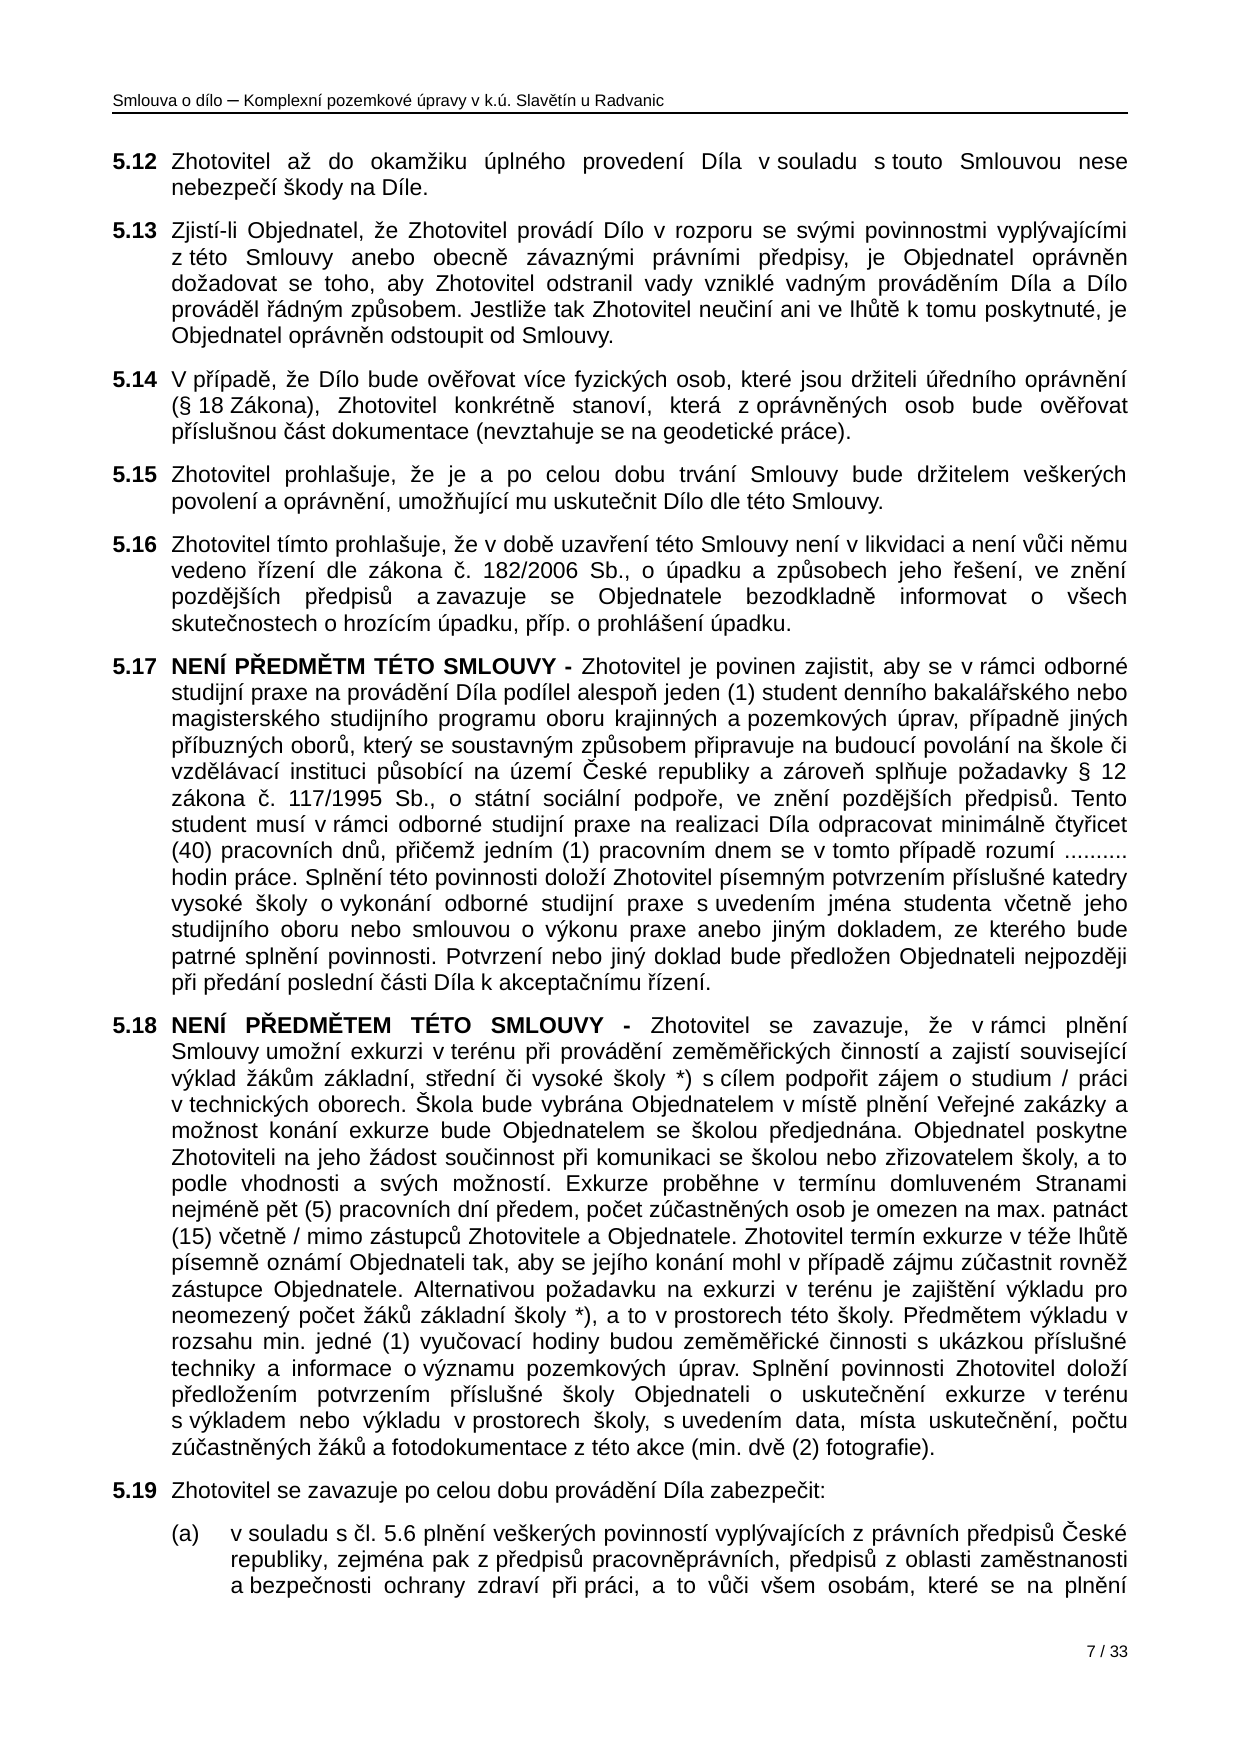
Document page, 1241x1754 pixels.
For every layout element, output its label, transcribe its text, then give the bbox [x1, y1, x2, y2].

text Zjistí-li Objednatel, že Zhotovitel provádí Dílo v rozporu se svými povinnostmi vyplývajícími z této Smlouvy anebo obecně závaznými právními předpisy, je Objednatel oprávněn dožadovat se toho, aby Zhotovitel odstranil vady vzniklé vadným prováděním Díla a Dílo prováděl řádným způsobem. Jestliže tak Zhotovitel neučiní ani ve lhůtě k tomu poskytnuté, je Objednatel oprávněn odstoupit od Smlouvy. [112, 217, 1128, 349]
text Zhotovitel prohlašuje, že je a po celou dobu trvání Smlouvy bude držitelem veškerých povolení a oprávnění, umožňující mu uskutečnit Dílo dle této Smlouvy. [112, 461, 1128, 514]
text NENÍ PŘEDMĚTEM TÉTO SMLOUVY - Zhotovitel se zavazuje, že v rámci plnění Smlouvy umožní exkurzi v terénu při provádění zeměměřických činností a zajistí související výklad žákům základní, střední či vysoké školy *) s cílem podpořit zájem o studium / práci v technických oborech. Škola bude vybrána Objednatelem v místě plnění Veřejné zakázky a možnost konání exkurze bude Objednatelem se školou předjednána. Objednatel poskytne Zhotoviteli na jeho žádost součinnost při komunikaci se školou nebo zřizovatelem školy, a to podle vhodnosti a svých možností. Exkurze proběhne v termínu domluveném Stranami nejméně pět (5) pracovních dní předem, počet zúčastněných osob je omezen na max. patnáct (15) včetně / mimo zástupců Zhotovitele a Objednatele. Zhotovitel termín exkurze v téže lhůtě písemně oznámí Objednateli tak, aby se jejího konání mohl v případě zájmu zúčastnit rovněž zástupce Objednatele. Alternativou požadavku na exkurzi v terénu je zajištění výkladu pro neomezený počet žáků základní školy *), a to v prostorech této školy. Předmětem výkladu v rozsahu min. jedné (1) vyučovací hodiny budou zeměměřické činnosti s ukázkou příslušné techniky a informace o významu pozemkových úprav. Splnění povinnosti Zhotovitel doloží předložením potvrzením příslušné školy Objednateli o uskutečnění exkurze v terénu s výkladem nebo výkladu v prostorech školy, s uvedením data, místa uskutečnění, počtu zúčastněných žáků a fotodokumentace z této akce (min. dvě (2) fotografie). [112, 1012, 1128, 1460]
text Zhotovitel až do okamžiku úplného provedení Díla v souladu s touto Smlouvou nese nebezpečí škody na Díle. [112, 148, 1128, 200]
text V případě, že Dílo bude ověřovat více fyzických osob, které jsou držiteli úředního oprávnění (§ 18 Zákona), Zhotovitel konkrétně stanoví, která z oprávněných osob bude ověřovat příslušnou část dokumentace (nevztahuje se na geodetické práce). [112, 366, 1128, 444]
text Zhotovitel tímto prohlašuje, že v době uzavření této Smlouvy není v likvidaci a není vůči němu vedeno řízení dle zákona č. 182/2006 Sb., o úpadku a způsobech jeho řešení, ve znění pozdějších předpisů a zavazuje se Objednatele bezodkladně informovat o všech skutečnostech o hrozícím úpadku, příp. o prohlášení úpadku. [112, 531, 1128, 636]
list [171, 1520, 1128, 1599]
text Zhotovitel se zavazuje po celou dobu provádění Díla zabezpečit: [112, 1477, 1128, 1503]
text NENÍ PŘEDMĚTM TÉTO SMLOUVY - Zhotovitel je povinen zajistit, aby se v rámci odborné studijní praxe na provádění Díla podílel alespoň jeden (1) student denního bakalářského nebo magisterského studijního programu oboru krajinných a pozemkových úprav, případně jiných příbuzných oborů, který se soustavným způsobem připravuje na budoucí povolání na škole či vzdělávací instituci působící na území České republiky a zároveň splňuje požadavky § 12 zákona č. 117/1995 Sb., o státní sociální podpoře, ve znění pozdějších předpisů. Tento student musí v rámci odborné studijní praxe na realizaci Díla odpracovat minimálně čtyřicet (40) pracovních dnů, přičemž jedním (1) pracovním dnem se v tomto případě rozumí .......... hodin práce. Splnění této povinnosti doloží Zhotovitel písemným potvrzením příslušné katedry vysoké školy o vykonání odborné studijní praxe s uvedením jména studenta včetně jeho studijního oboru nebo smlouvou o výkonu praxe anebo jiným dokladem, ze kterého bude patrné splnění povinnosti. Potvrzení nebo jiný doklad bude předložen Objednateli nejpozději při předání poslední části Díla k akceptačnímu řízení. [112, 653, 1128, 995]
